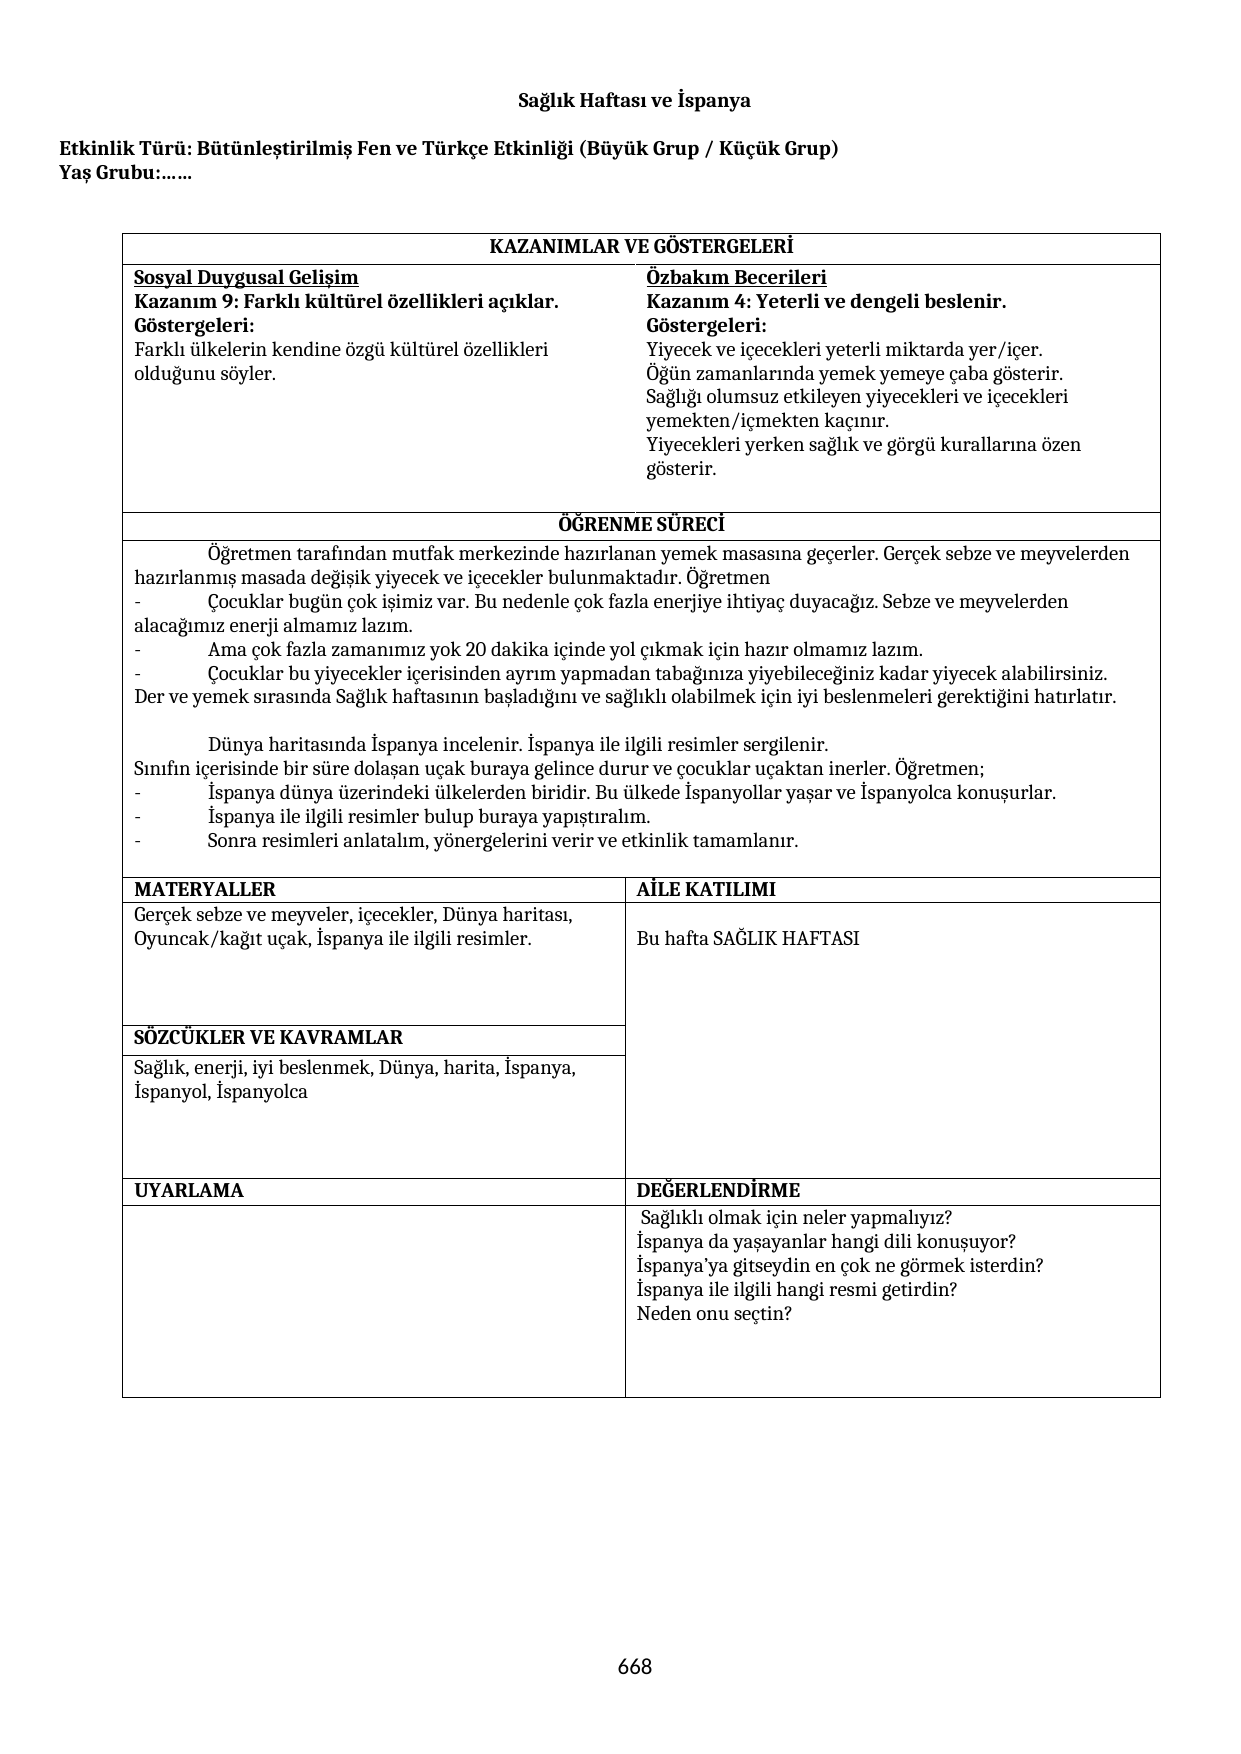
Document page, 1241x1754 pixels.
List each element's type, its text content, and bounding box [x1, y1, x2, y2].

text Sağlık Haftası ve İspanya [59, 89, 1211, 113]
text Yaş Grubu:…… [59, 161, 1211, 185]
table_cell Sosyal Duygusal Gelişim Kazanım 9: Farklı kültürel özellikleri açıklar. Göstergeleri: Farklı ülkelerin kendine özgü kültürel özellikleri olduğunu söyler. [123, 265, 635, 512]
table_cell [123, 1206, 625, 1397]
table_cell ÖĞRENME SÜRECİ [123, 513, 1160, 540]
table_header KAZANIMLAR VE GÖSTERGELERİ [123, 234, 1160, 264]
text Etkinlik Türü: Bütünleştirilmiş Fen ve Türkçe Etkinliği (Büyük Grup / Küçük Grup) [59, 137, 1211, 161]
table_cell SÖZCÜKLER VE KAVRAMLAR [123, 1026, 625, 1054]
table_cell Öğretmen tarafından mutfak merkezinde hazırlanan yemek masasına geçerler. Gerçek sebze ve meyvelerden hazırlanmış masada değişik yiyecek ve içecekler bulunmaktadır. Öğretmen - Çocuklar bugün çok işimiz var. Bu nedenle çok fazla enerjiye ihtiyaç duyacağız. Sebze ve meyvelerden alacağımız enerji almamız lazım. - Ama çok fazla zamanımız yok 20 dakika içinde yol çıkmak için hazır olmamız lazım. - Çocuklar bu yiyecekler içerisinden ayrım yapmadan tabağınıza yiyebileceğiniz kadar yiyecek alabilirsiniz. Der ve yemek sırasında Sağlık haftasının başladığını ve sağlıklı olabilmek için iyi beslenmeleri gerektiğini hatırlatır. Dünya haritasında İspanya incelenir. İspanya ile ilgili resimler sergilenir. Sınıfın içerisinde bir süre dolaşan uçak buraya gelince durur ve çocuklar uçaktan inerler. Öğretmen; - İspanya dünya üzerindeki ülkelerden biridir. Bu ülkede İspanyollar yaşar ve İspanyolca konuşurlar. - İspanya ile ilgili resimler bulup buraya yapıştıralım. - Sonra resimleri anlatalım, yönergelerini verir ve etkinlik tamamlanır. [123, 541, 1160, 877]
table_cell UYARLAMA [123, 1179, 625, 1204]
table_cell Sağlık, enerji, iyi beslenmek, Dünya, harita, İspanya, İspanyol, İspanyolca [123, 1056, 625, 1178]
table_cell Özbakım Becerileri Kazanım 4: Yeterli ve dengeli beslenir. Göstergeleri: Yiyecek ve içecekleri yeterli miktarda yer/içer. Öğün zamanlarında yemek yemeye çaba gösterir. Sağlığı olumsuz etkileyen yiyecekleri ve içecekleri yemekten/içmekten kaçınır. Yiyecekleri yerken sağlık ve görgü kurallarına özen gösterir. [636, 265, 1160, 512]
table_cell Bu hafta SAĞLIK HAFTASI [626, 903, 1160, 1178]
table_cell MATERYALLER [123, 878, 625, 902]
table_cell AİLE KATILIMI [626, 878, 1160, 902]
table_cell DEĞERLENDİRME [626, 1179, 1160, 1204]
table_cell Gerçek sebze ve meyveler, içecekler, Dünya haritası, Oyuncak/kağıt uçak, İspanya ile ilgili resimler. [123, 903, 625, 1025]
table_cell Sağlıklı olmak için neler yapmalıyız? İspanya da yaşayanlar hangi dili konuşuyor? İspanya’ya gitseydin en çok ne görmek isterdin? İspanya ile ilgili hangi resmi getirdin? Neden onu seçtin? [626, 1206, 1160, 1397]
